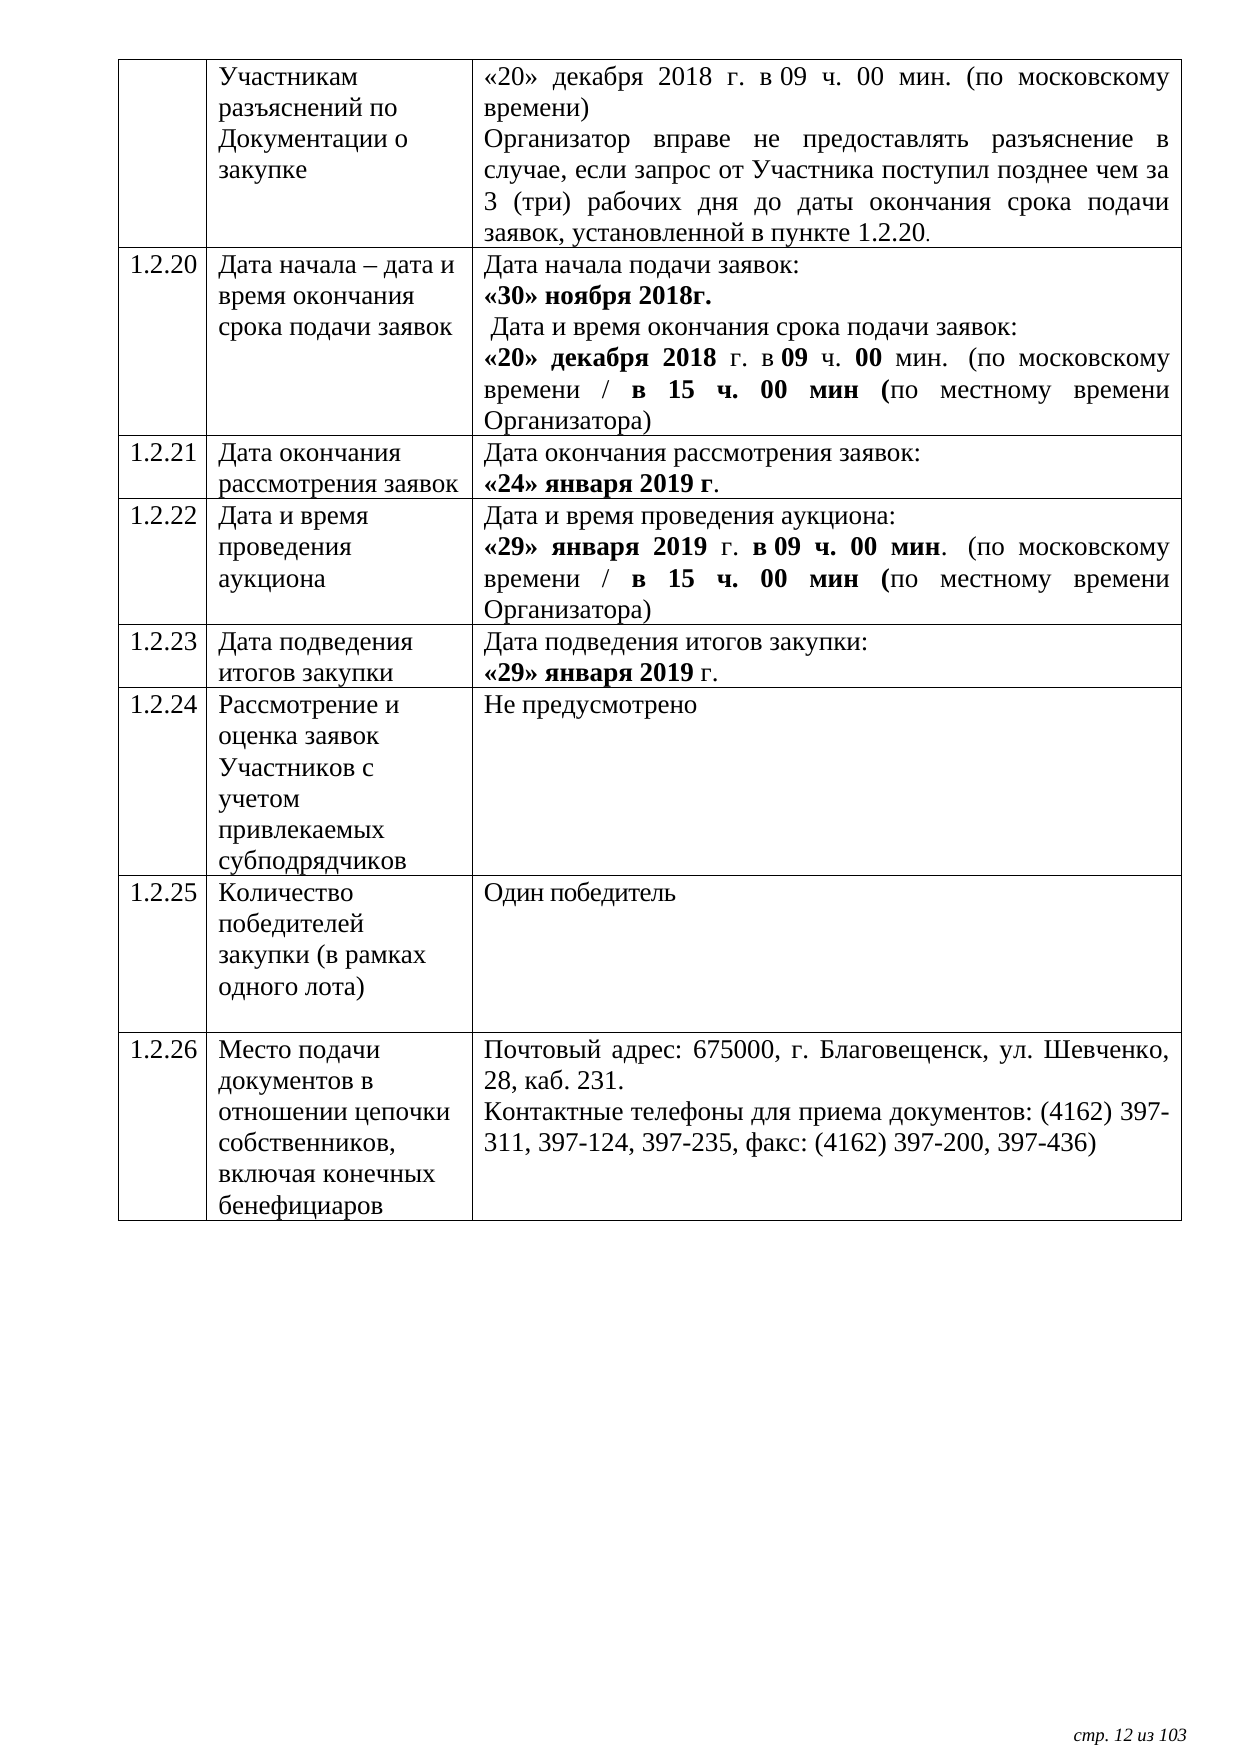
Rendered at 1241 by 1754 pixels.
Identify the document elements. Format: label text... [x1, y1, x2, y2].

table_cell [119, 499, 206, 624]
table_cell Дата и время проведения аукциона [207, 499, 472, 624]
table_cell Не предусмотрено [473, 688, 1181, 875]
table_cell Количество победителей закупки (в рамках одного лота) [207, 876, 472, 1032]
table_cell Дата подведения итогов закупки [207, 625, 472, 687]
table_cell [119, 688, 206, 875]
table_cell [207, 60, 472, 247]
table_cell Один победитель [473, 876, 1181, 1032]
table_cell Дата начала – дата и время окончания срока подачи заявок [207, 248, 472, 435]
table_cell [119, 60, 206, 247]
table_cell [473, 60, 1181, 247]
table_cell Место подачи документов в отношении цепочки собственников, включая конечных бенефициаров [207, 1033, 472, 1220]
table_cell Почтовый адрес: 675000, г. Благовещенск, ул. Шевченко, 28, каб. 231. Контактные телефоны для приема документов: (4162) 397-311, 397-124, 397-235, факс: (4162) 397-200, 397-436) [473, 1033, 1181, 1220]
table_cell [119, 436, 206, 498]
table_cell Рассмотрение и оценка заявок Участников с учетом привлекаемых субподрядчиков [207, 688, 472, 875]
table_cell [119, 876, 206, 1032]
table_cell Дата подведения итогов закупки: «29» января 2019 г. [473, 625, 1181, 687]
table_cell [119, 248, 206, 435]
table_cell [119, 1033, 206, 1220]
table_cell Дата начала подачи заявок: «30» ноября 2018г. Дата и время окончания срока подачи заявок: «20» декабря 2018 г. в 09 ч. 00 мин. (по московскому времени / в 15 ч. 00 мин (по местному времени Организатора) [473, 248, 1181, 435]
table_cell [119, 625, 206, 687]
table_cell Дата окончания рассмотрения заявок: «24» января 2019 г. [473, 436, 1181, 498]
table_cell Дата окончания рассмотрения заявок [207, 436, 472, 498]
table_cell Дата и время проведения аукциона: «29» января 2019 г. в 09 ч. 00 мин. (по московскому времени / в 15 ч. 00 мин (по местному времени Организатора) [473, 499, 1181, 624]
